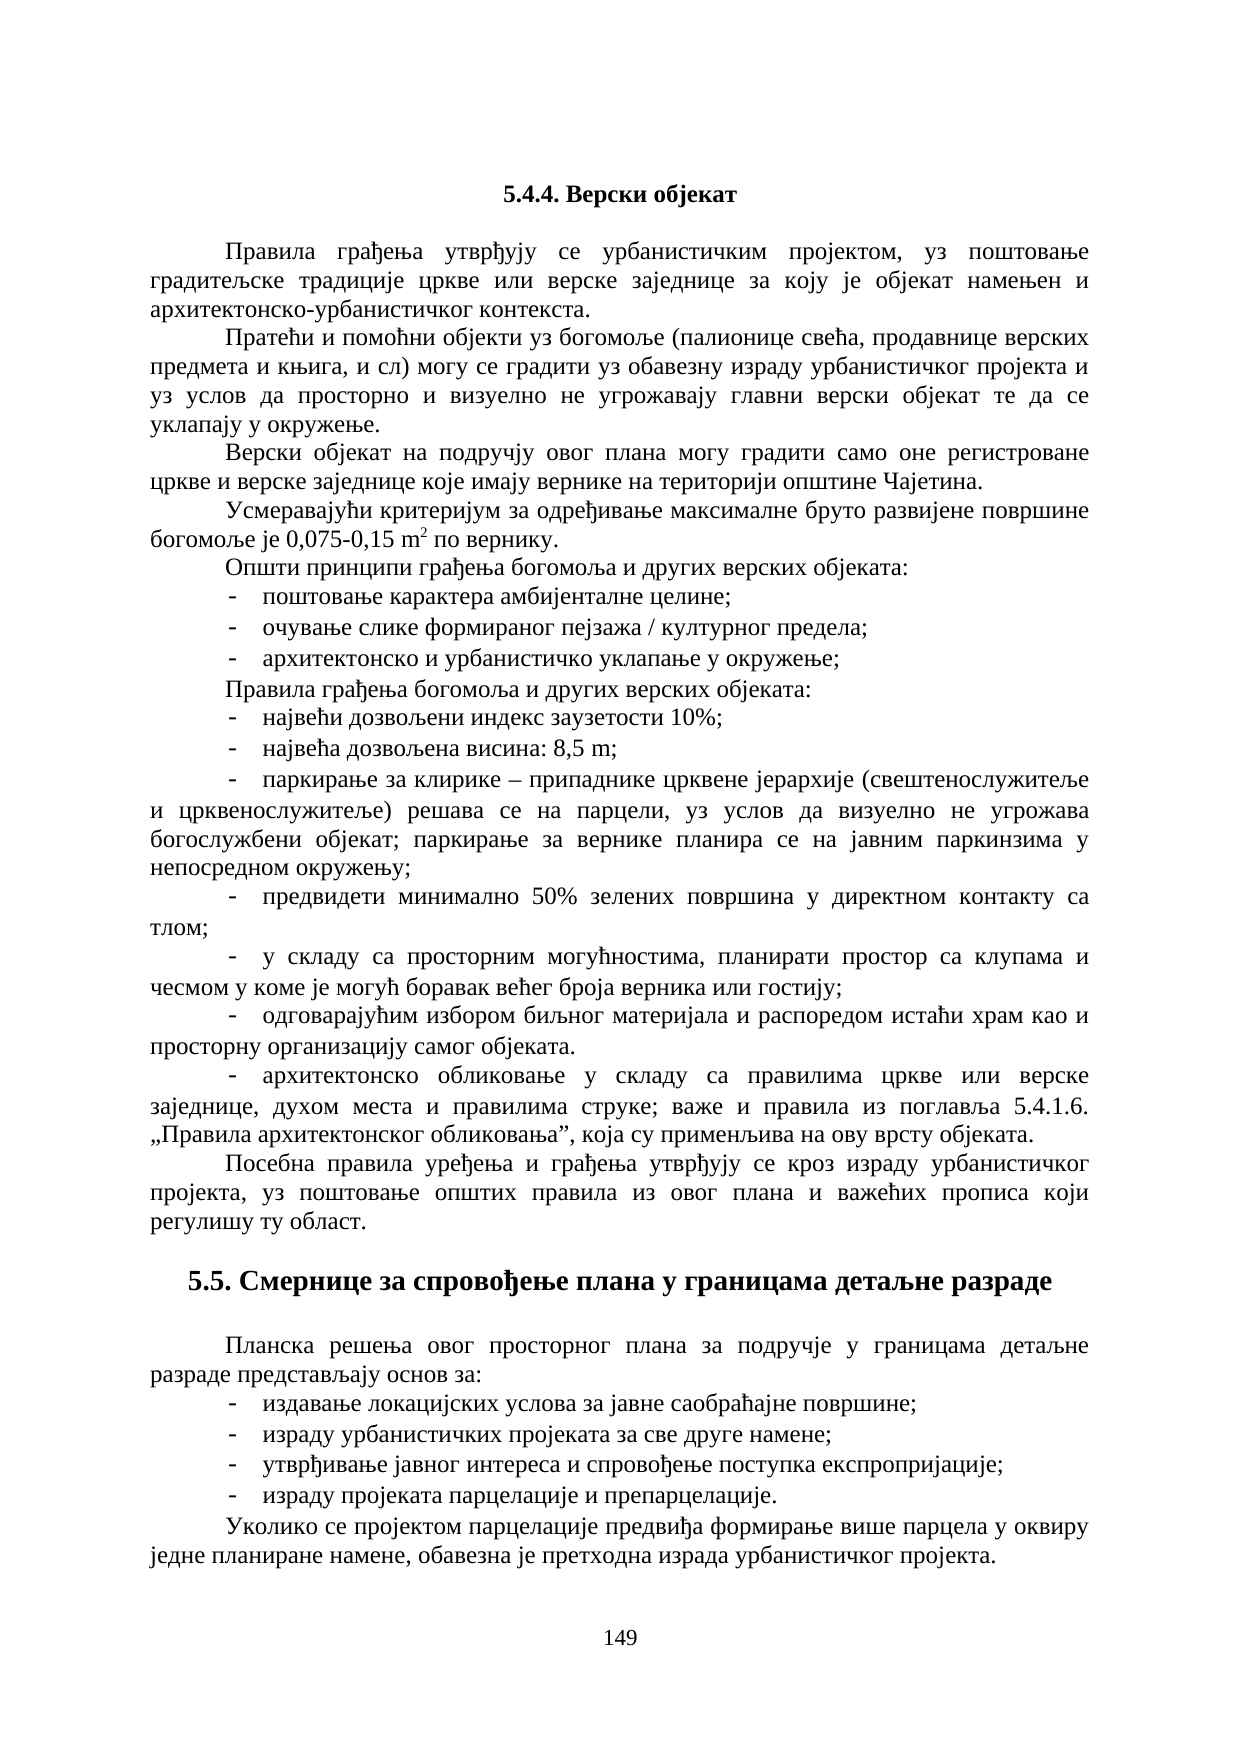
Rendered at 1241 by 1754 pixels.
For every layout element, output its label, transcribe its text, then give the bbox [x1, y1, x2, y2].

list израду урбанистичких пројеката за све друге намене; [150, 1419, 1090, 1449]
list очување слике формираног пејзажа / културног предела; [150, 612, 1090, 643]
list паркирање за клирике – припаднике црквене јерархије (свештенослужитеље и црквенослужитеље) решава се на парцели, уз услов да визуелно не угрожава богослужбени објекат; паркирање за вернике планира се на јавним паркинзима у непосредном окружењу; [150, 764, 1090, 881]
text Планска решења овог просторног плана за подручје у границама детаљне разраде представљају основ за: [150, 1330, 1090, 1388]
list архитектонско и урбанистичко уклапање у окружење; [150, 643, 1090, 674]
list у складу са просторним могућностима, планирати простор са клупама и чесмом у коме је могућ боравак већег броја верника или гостију; [150, 941, 1090, 1000]
text Верски објекат на подручју овог плана могу градити само оне регистроване цркве и верске заједнице које имају вернике на територији општине Чајетина. [150, 437, 1090, 495]
text Правила грађења богомоља и других верских објеката: [150, 674, 1090, 702]
list највећи дозвољени индекс заузетости 10%; [150, 702, 1090, 733]
text Пратећи и помоћни објекти уз богомоље (палионице свећа, продавнице верских предмета и књига, и сл) могу се градити уз обавезну израду урбанистичког пројекта и уз услов да просторно и визуелно не угрожавају главни верски објекат те да се уклапају у окружење. [150, 322, 1090, 437]
list одговарајућим избором биљног материјала и распоредом истаћи храм као и просторну организацију самог објеката. [150, 1000, 1090, 1060]
list поштовање карактера амбијенталне целине; [150, 581, 1090, 612]
text Посебна правила уређења и грађења утврђују се кроз израду урбанистичког пројекта, уз поштовање општих правила из овог плана и важећих прописа који регулишу ту област. [150, 1148, 1090, 1234]
list израду пројеката парцелације и препарцелације. [150, 1480, 1090, 1511]
subtitle 5.4.4. Верски објекат [150, 179, 1090, 207]
text Усмеравајући критеријум за одређивање максималне бруто развијене површине богомоље је 0,075-0,15 m2 по вернику. [150, 495, 1090, 552]
text Уколико се пројектом парцелације предвиђа формирање више парцела у оквиру једне планиране намене, обавезна је претходна израда урбанистичког пројекта. [150, 1511, 1090, 1569]
list издавање локацијских услова за јавне саобраћајне површине; [150, 1388, 1090, 1419]
subtitle 5.5. Смернице за спровођење плана у границама детаљне разраде [150, 1263, 1090, 1297]
list највећа дозвољена висина: 8,5 m; [150, 733, 1090, 764]
text Правила грађења утврђују се урбанистичким пројектом, уз поштовање градитељске традиције цркве или верске заједнице за коју је објекат намењен и архитектонско-урбанистичког контекста. [150, 236, 1090, 322]
list предвидети минимално 50% зелених површина у директном контакту са тлом; [150, 881, 1090, 941]
text Општи принципи грађења богомоља и других верских објеката: [150, 552, 1090, 581]
list утврђивање јавног интереса и спровођење поступка експропријације; [150, 1449, 1090, 1480]
list архитектонско обликовање у складу са правилима цркве или верске заједнице, духом места и правилима струке; важе и правила из поглавља 5.4.1.6. „Правила архитектонског обликовања”, која су применљива на ову врсту објеката. [150, 1060, 1090, 1148]
